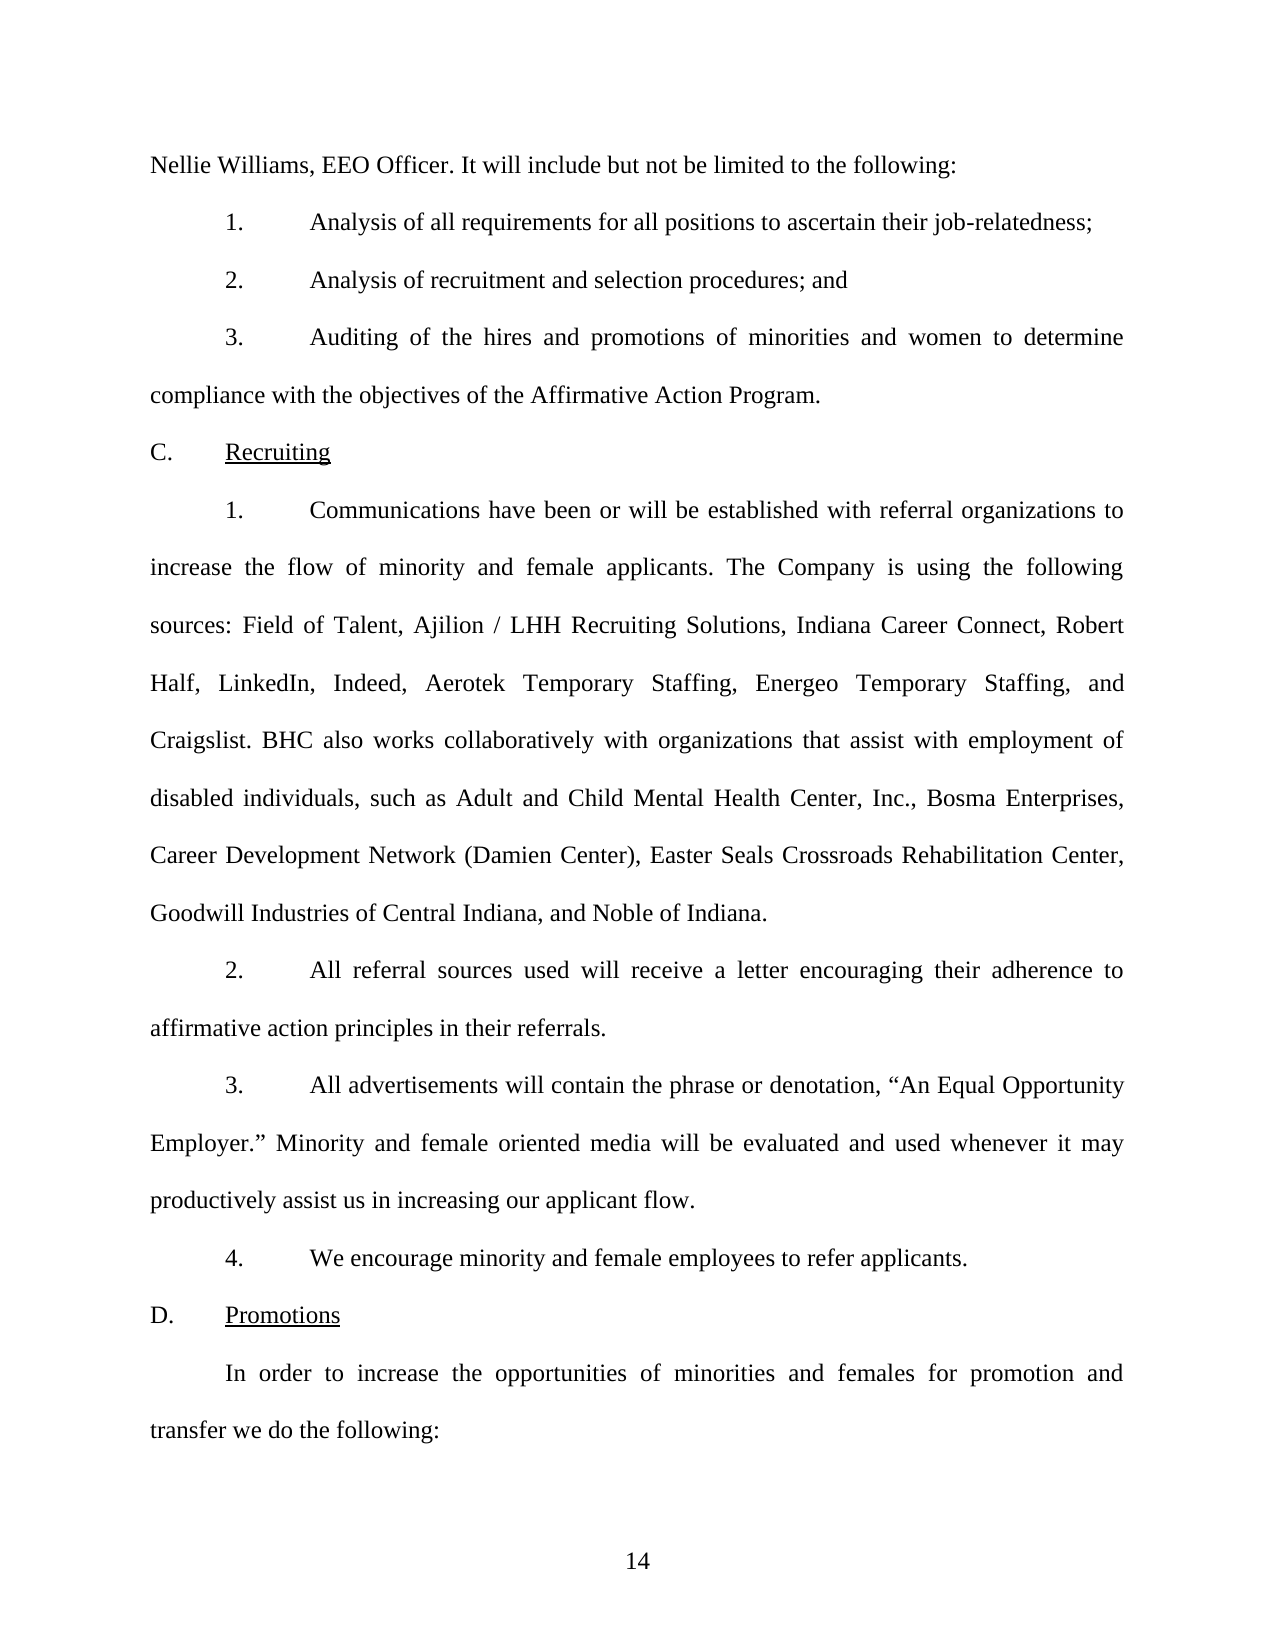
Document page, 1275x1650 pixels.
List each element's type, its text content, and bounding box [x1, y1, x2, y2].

text 1. Communications have been or will be established with referral organizations to increase the flow of minority and female applicants. The Company is using the following sources: Field of Talent, Ajilion / LHH Recruiting Solutions, Indiana Career Connect, Robert Half, LinkedIn, Indeed, Aerotek Temporary Staffing, Energeo Temporary Staffing, and Craigslist. BHC also works collaboratively with organizations that assist with employment of disabled individuals, such as Adult and Child Mental Health Center, Inc., Bosma Enterprises, Career Development Network (Damien Center), Easter Seals Crossroads Rehabilitation Center, Goodwill Industries of Central Indiana, and Noble of Indiana. [150, 495, 1125, 926]
text In order to increase the opportunities of minorities and females for promotion and transfer we do the following: [150, 1358, 1125, 1444]
text 3. All advertisements will contain the phrase or denotation, “An Equal Opportunity Employer.” Minority and female oriented media will be evaluated and used whenever it may productively assist us in increasing our applicant flow. [150, 1070, 1125, 1214]
text 1. Analysis of all requirements for all positions to ascertain their job-relatedness; [150, 207, 1125, 236]
text 2. Analysis of recruitment and selection procedures; and [150, 265, 1125, 294]
text 3. Auditing of the hires and promotions of minorities and women to determine compliance with the objectives of the Affirmative Action Program. [150, 322, 1125, 409]
text C. Recruiting [150, 437, 1125, 466]
text 4. We encourage minority and female employees to refer applicants. [150, 1243, 1125, 1271]
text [150, 150, 1125, 179]
text D. Promotions [150, 1300, 1125, 1329]
text 2. All referral sources used will receive a letter encouraging their adherence to affirmative action principles in their referrals. [150, 955, 1125, 1041]
